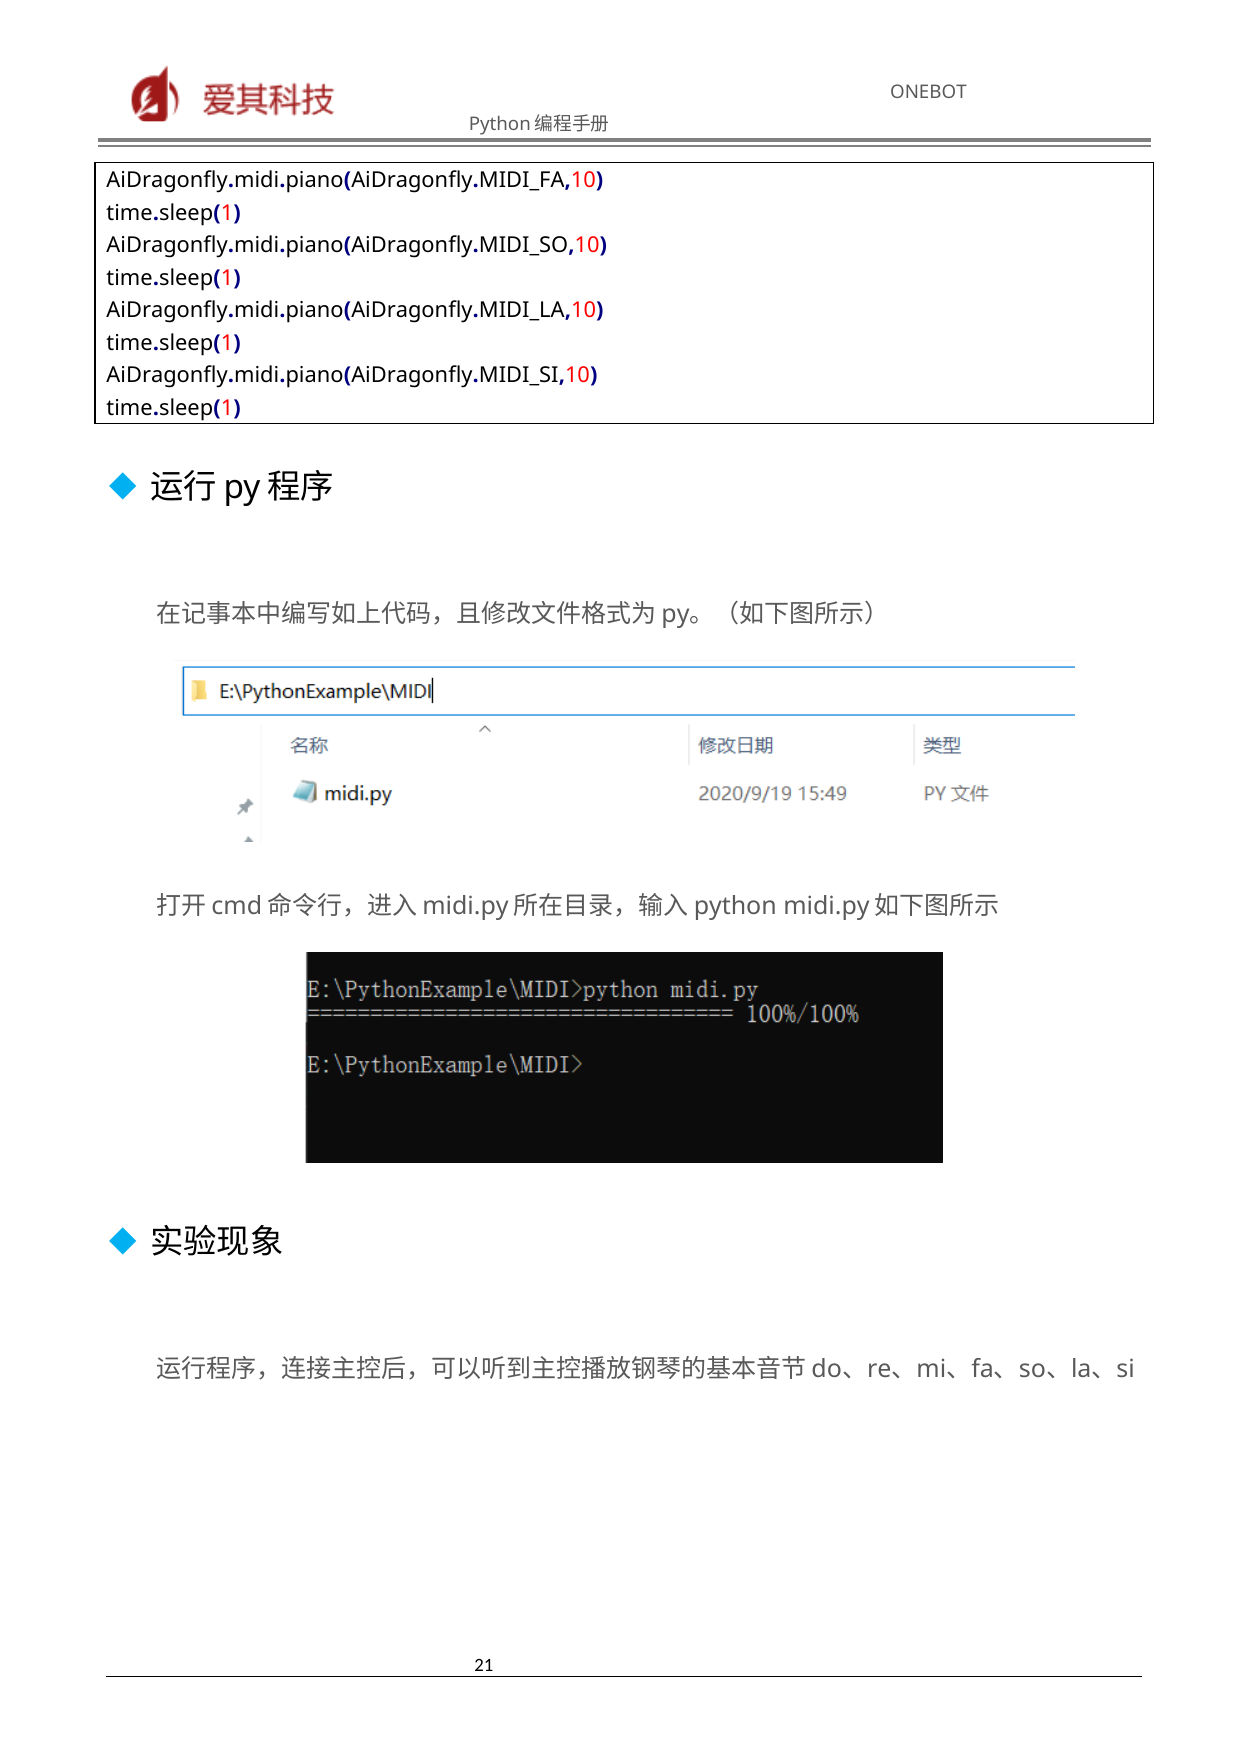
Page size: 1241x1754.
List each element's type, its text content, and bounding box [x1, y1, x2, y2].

text 运行py程序 [106, 451, 1142, 516]
picture [110, 67, 339, 125]
text 运行程序，连接主控后，可以听到主控播放钢琴的基本音节do、re、mi、fa、so、la、si [106, 1334, 1142, 1399]
picture [173, 660, 1075, 842]
text 实验现象 [106, 1207, 1142, 1272]
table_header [96, 163, 1153, 423]
text 打开cmd命令行，进入midi.py所在目录，输入python midi.py如下图所示 [106, 871, 1142, 936]
picture [305, 952, 943, 1163]
text 在记事本中编写如上代码，且修改文件格式为py。（如下图所示） [106, 579, 1142, 644]
